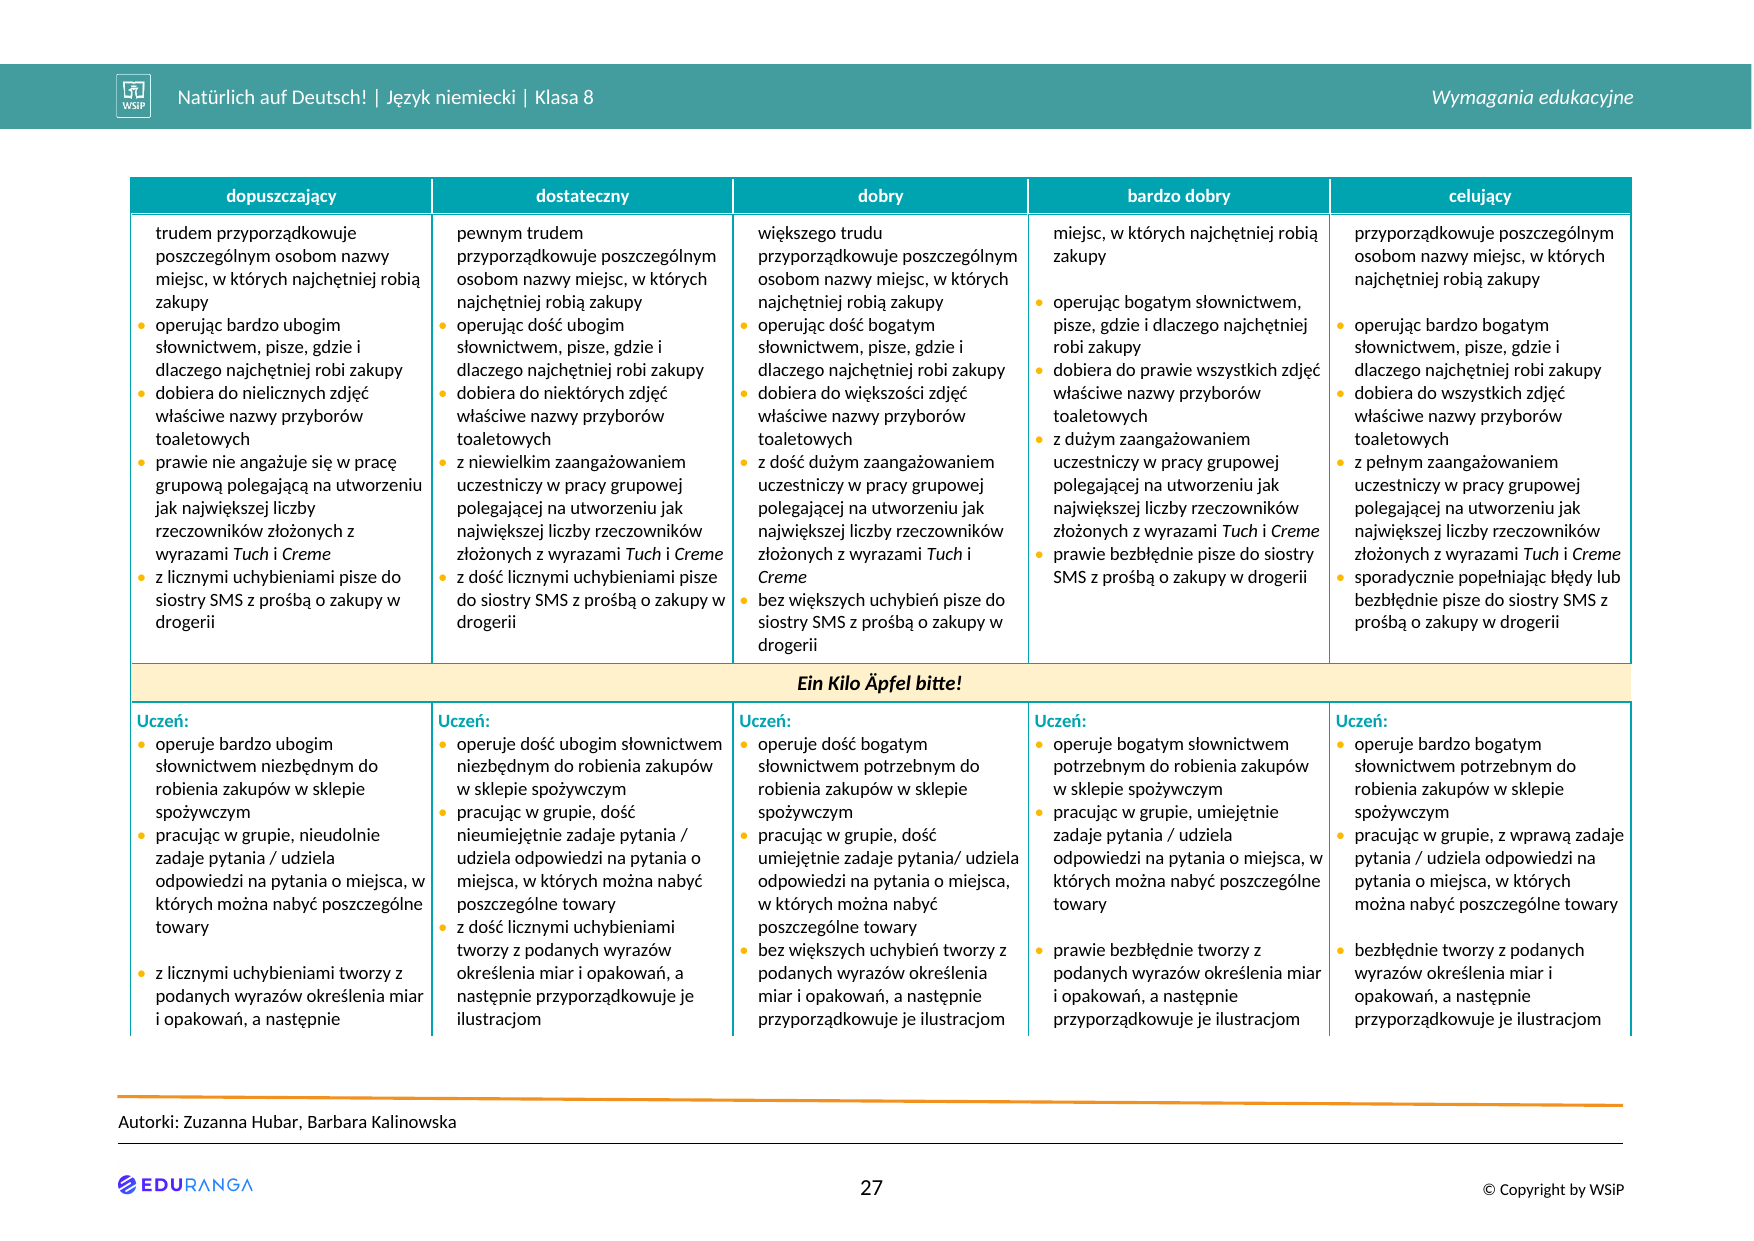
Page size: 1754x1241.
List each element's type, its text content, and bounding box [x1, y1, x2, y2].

table_header dostateczny [433, 179, 732, 213]
table_header bardzo dobry [1029, 179, 1329, 213]
table_header dopuszczający [131, 179, 431, 213]
picture [118, 1159, 253, 1196]
table_header dobry [734, 179, 1027, 213]
table_header celujący [1331, 179, 1630, 213]
table_cell Ein Kilo Äpfel bitte! [131, 664, 1631, 701]
picture [0, 64, 1752, 129]
